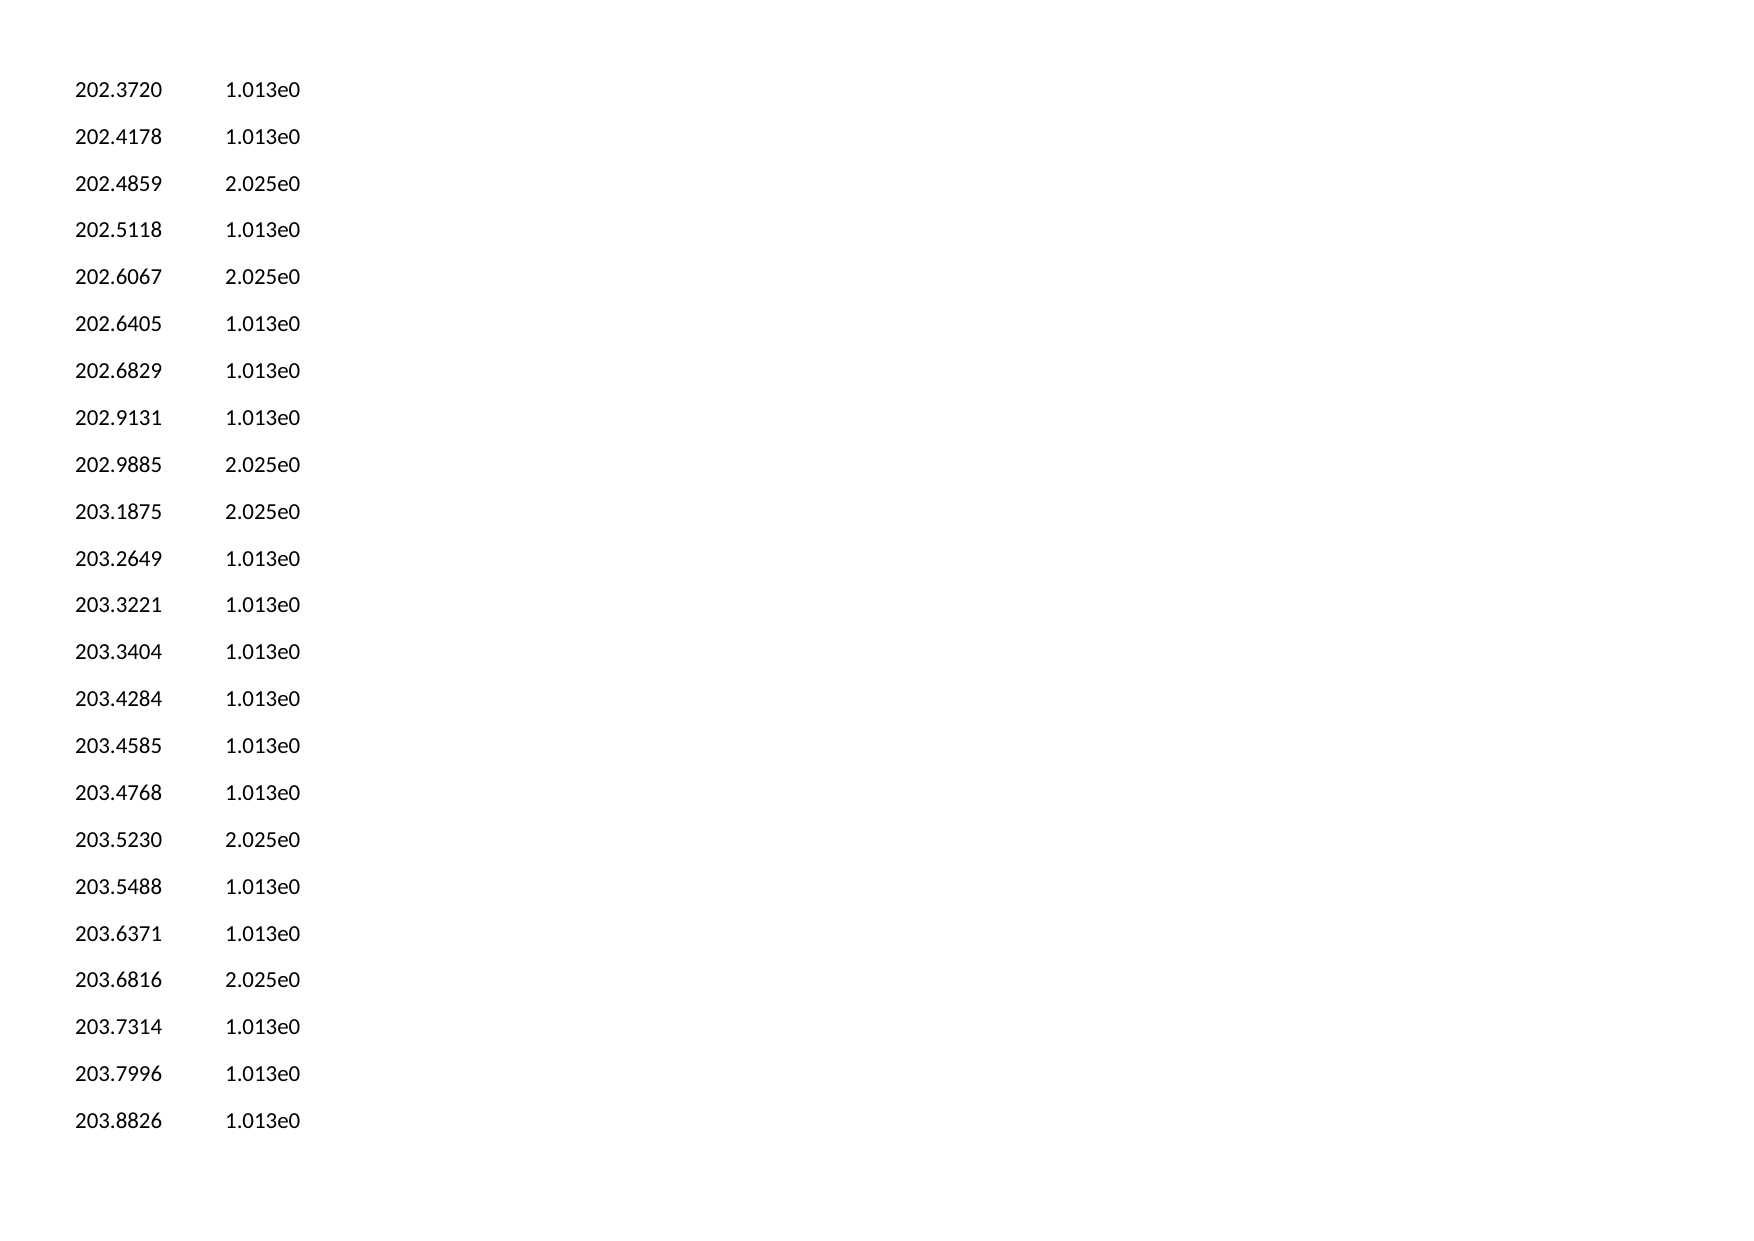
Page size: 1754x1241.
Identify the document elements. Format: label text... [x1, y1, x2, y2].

text 202.5118 1.013e0 [75, 216, 1679, 244]
text 203.6816 2.025e0 [75, 966, 1679, 994]
text 203.4768 1.013e0 [75, 778, 1679, 806]
text 203.5488 1.013e0 [75, 872, 1679, 900]
text 202.4859 2.025e0 [75, 169, 1679, 197]
text 203.2649 1.013e0 [75, 544, 1679, 572]
text 202.4178 1.013e0 [75, 122, 1679, 150]
text 203.4585 1.013e0 [75, 731, 1679, 759]
text 203.6371 1.013e0 [75, 919, 1679, 947]
text 203.5230 2.025e0 [75, 825, 1679, 853]
text 203.1875 2.025e0 [75, 497, 1679, 525]
text 202.3720 1.013e0 [75, 75, 1679, 103]
text 203.4284 1.013e0 [75, 684, 1679, 712]
text 203.7996 1.013e0 [75, 1059, 1679, 1087]
text 202.9885 2.025e0 [75, 450, 1679, 478]
text 202.6067 2.025e0 [75, 262, 1679, 291]
text 202.9131 1.013e0 [75, 403, 1679, 431]
text 203.3221 1.013e0 [75, 591, 1679, 619]
text 202.6405 1.013e0 [75, 309, 1679, 337]
text 203.3404 1.013e0 [75, 637, 1679, 666]
text 202.6829 1.013e0 [75, 356, 1679, 384]
text 203.7314 1.013e0 [75, 1012, 1679, 1041]
text 203.8826 1.013e0 [75, 1106, 1679, 1134]
